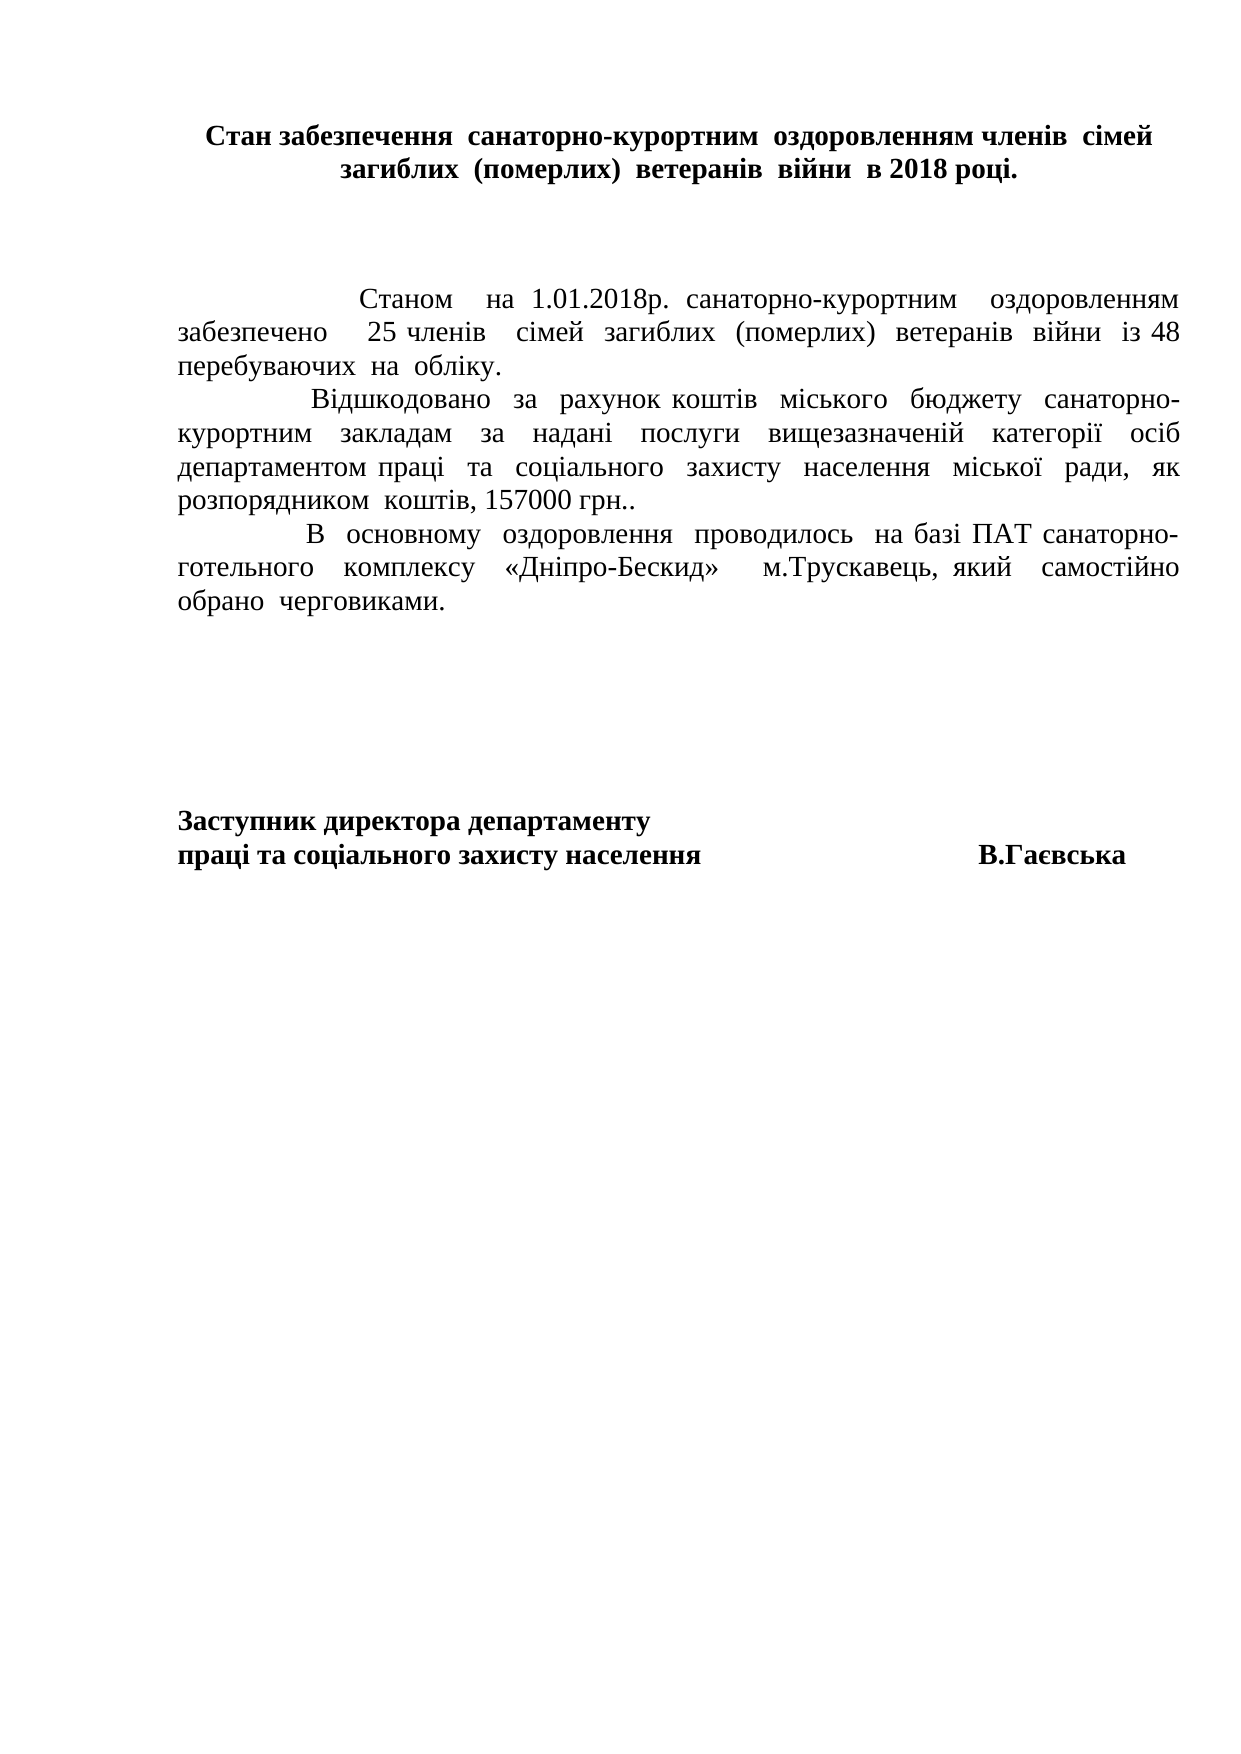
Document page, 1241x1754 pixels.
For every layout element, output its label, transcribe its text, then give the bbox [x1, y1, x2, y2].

text В основному оздоровлення проводилось на базі ПАТ санаторно-готельного комплексу «Дніпро-Бескид» м.Трускавець, який самостійно обрано черговиками. [177, 516, 1181, 616]
text Заступник директора департаменту [177, 803, 1181, 837]
text Відшкодовано за рахунок коштів міського бюджету санаторно-курортним закладам за надані послуги вищезазначеній категорії осіб департаментом праці та соціального захисту населення міської ради, як розпорядником коштів, 157000 грн.. [177, 382, 1181, 516]
text праці та соціального захисту населення В.Гаєвська [177, 837, 1181, 870]
text Стан забезпечення санаторно-курортним оздоровленням членів сімей загиблих (померлих) ветеранів війни в 2018 році. [177, 118, 1181, 185]
text Станом на 1.01.2018р. санаторно-курортним оздоровленням забезпечено 25 членів сімей загиблих (померлих) ветеранів війни із 48 перебуваючих на обліку. [177, 281, 1181, 382]
